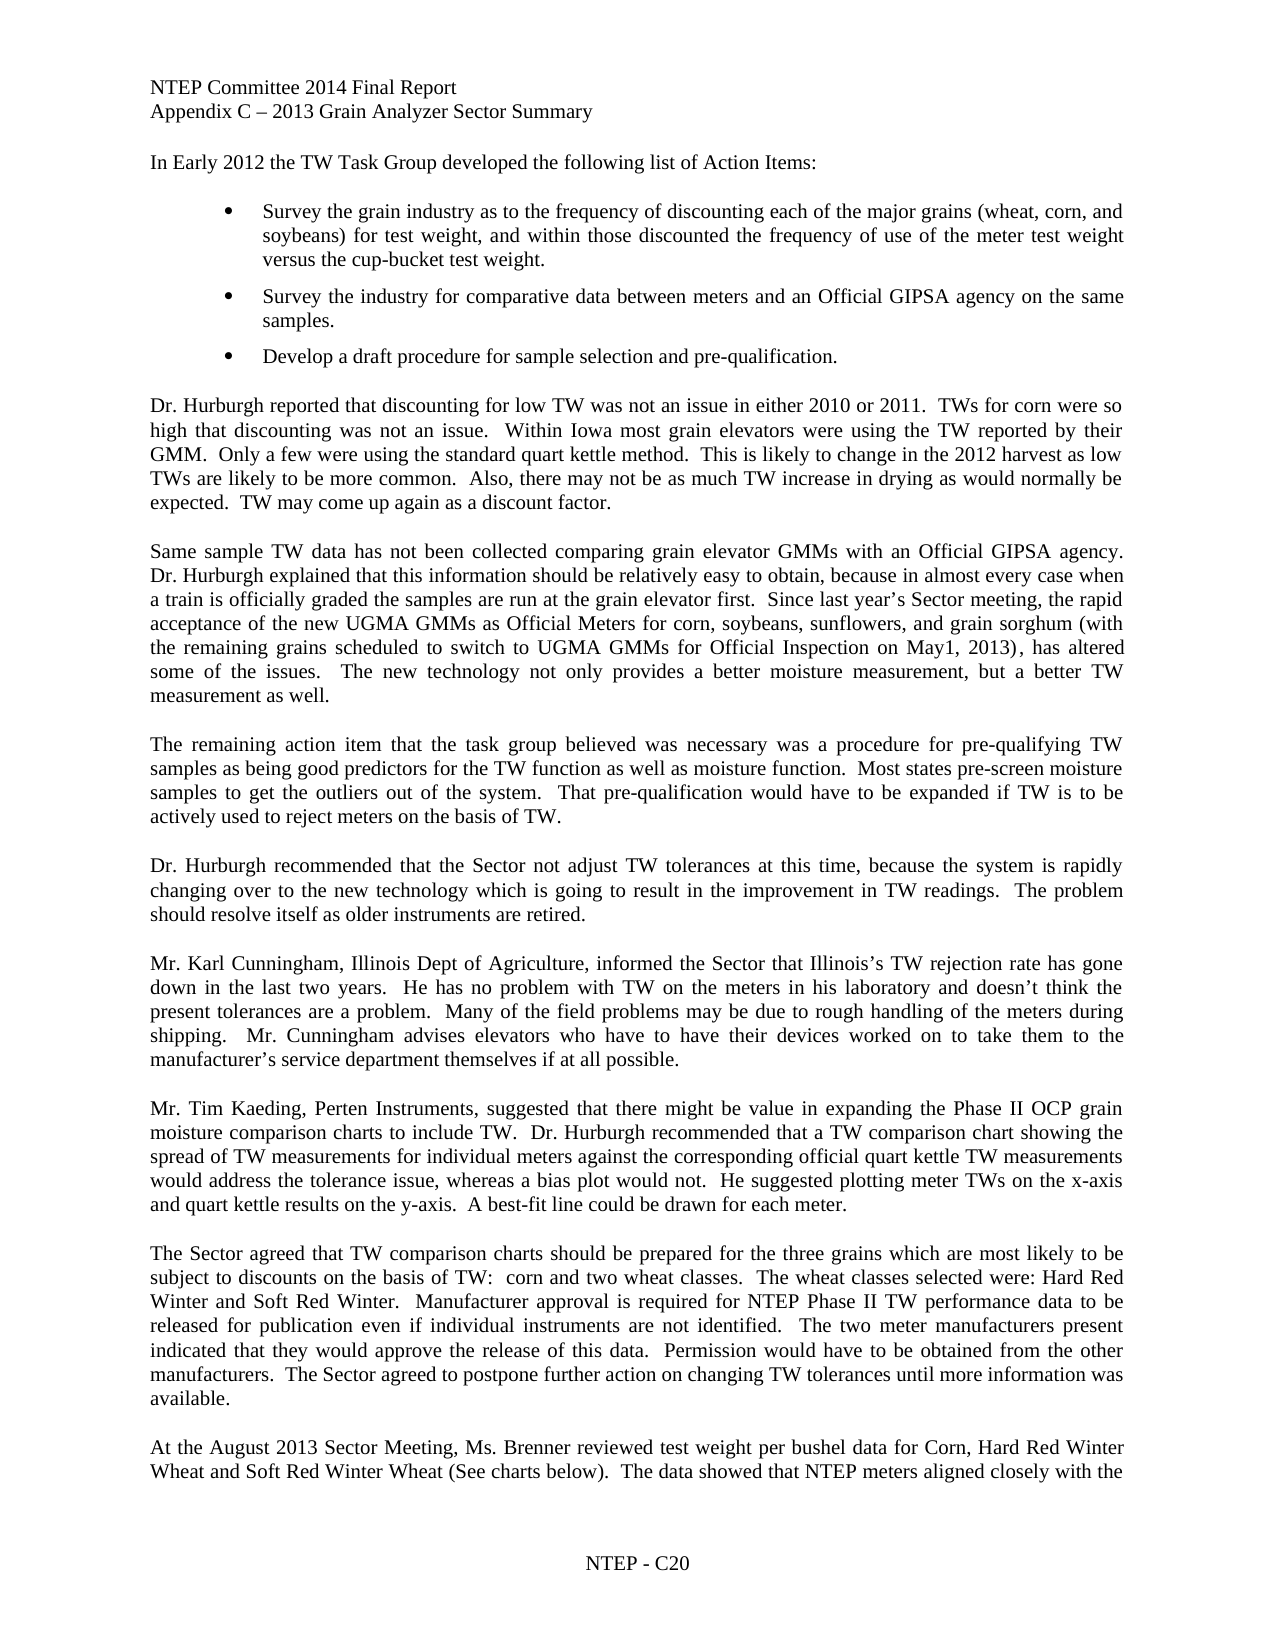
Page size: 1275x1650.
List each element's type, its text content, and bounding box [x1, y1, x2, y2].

list Survey the industry for comparative data between meters and an Official GIPSA agency on the same samples. [225, 284, 1125, 332]
list Develop a draft procedure for sample selection and pre-qualification. [225, 344, 1125, 368]
text The Sector agreed that TW comparison charts should be prepared for the three grains which are most likely to be subject to discounts on the basis of TW: corn and two wheat classes. The wheat classes selected were: Hard Red Winter and Soft Red Winter. Manufacturer approval is required for NTEP Phase II TW performance data to be released for publication even if individual instruments are not identified. The two meter manufacturers present indicated that they would approve the release of this data. Permission would have to be obtained from the other manufacturers. The Sector agreed to postpone further action on changing TW tolerances until more information was available. [150, 1241, 1125, 1410]
text In Early 2012 the TW Task Group developed the following list of Action Items: [150, 150, 1125, 174]
text Same sample TW data has not been collected comparing grain elevator GMMs with an Official GIPSA agency. Dr. Hurburgh explained that this information should be relatively easy to obtain, because in almost every case when a train is officially graded the samples are run at the grain elevator first. Since last year’s Sector meeting, the rapid acceptance of the new UGMA GMMs as Official Meters for corn, soybeans, sunflowers, and grain sorghum (with the remaining grains scheduled to switch to UGMA GMMs for Official Inspection on May1, 2013), has altered some of the issues. The new technology not only provides a better moisture measurement, but a better TW measurement as well. [150, 539, 1125, 707]
list Survey the grain industry as to the frequency of discounting each of the major grains (wheat, corn, and soybeans) for test weight, and within those discounted the frequency of use of the meter test weight versus the cup-bucket test weight. [225, 199, 1125, 271]
text Dr. Hurburgh reported that discounting for low TW was not an issue in either 2010 or 2011. TWs for corn were so high that discounting was not an issue. Within Iowa most grain elevators were using the TW reported by their GMM. Only a few were using the standard quart kettle method. This is likely to change in the 2012 harvest as low TWs are likely to be more common. Also, there may not be as much TW increase in drying as would normally be expected. TW may come up again as a discount factor. [150, 393, 1125, 514]
text Mr. Tim Kaeding, Perten Instruments, suggested that there might be value in expanding the Phase II OCP grain moisture comparison charts to include TW. Dr. Hurburgh recommended that a TW comparison chart showing the spread of TW measurements for individual meters against the corresponding official quart kettle TW measurements would address the tolerance issue, whereas a bias plot would not. He suggested plotting meter TWs on the x-axis and quart kettle results on the y-axis. A best-fit line could be drawn for each meter. [150, 1096, 1125, 1216]
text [150, 1435, 1125, 1483]
text Dr. Hurburgh recommended that the Sector not adjust TW tolerances at this time, because the system is rapidly changing over to the new technology which is going to result in the improvement in TW readings. The problem should resolve itself as older instruments are retired. [150, 853, 1125, 926]
text Mr. Karl Cunningham, Illinois Dept of Agriculture, informed the Sector that Illinois’s TW rejection rate has gone down in the last two years. He has no problem with TW on the meters in his laboratory and doesn’t think the present tolerances are a problem. Many of the field problems may be due to rough handling of the meters during shipping. Mr. Cunningham advises elevators who have to have their devices worked on to take them to the manufacturer’s service department themselves if at all possible. [150, 951, 1125, 1071]
text The remaining action item that the task group believed was necessary was a procedure for pre-qualifying TW samples as being good predictors for the TW function as well as moisture function. Most states pre-screen moisture samples to get the outliers out of the system. That pre-qualification would have to be expanded if TW is to be actively used to reject meters on the basis of TW. [150, 732, 1125, 828]
